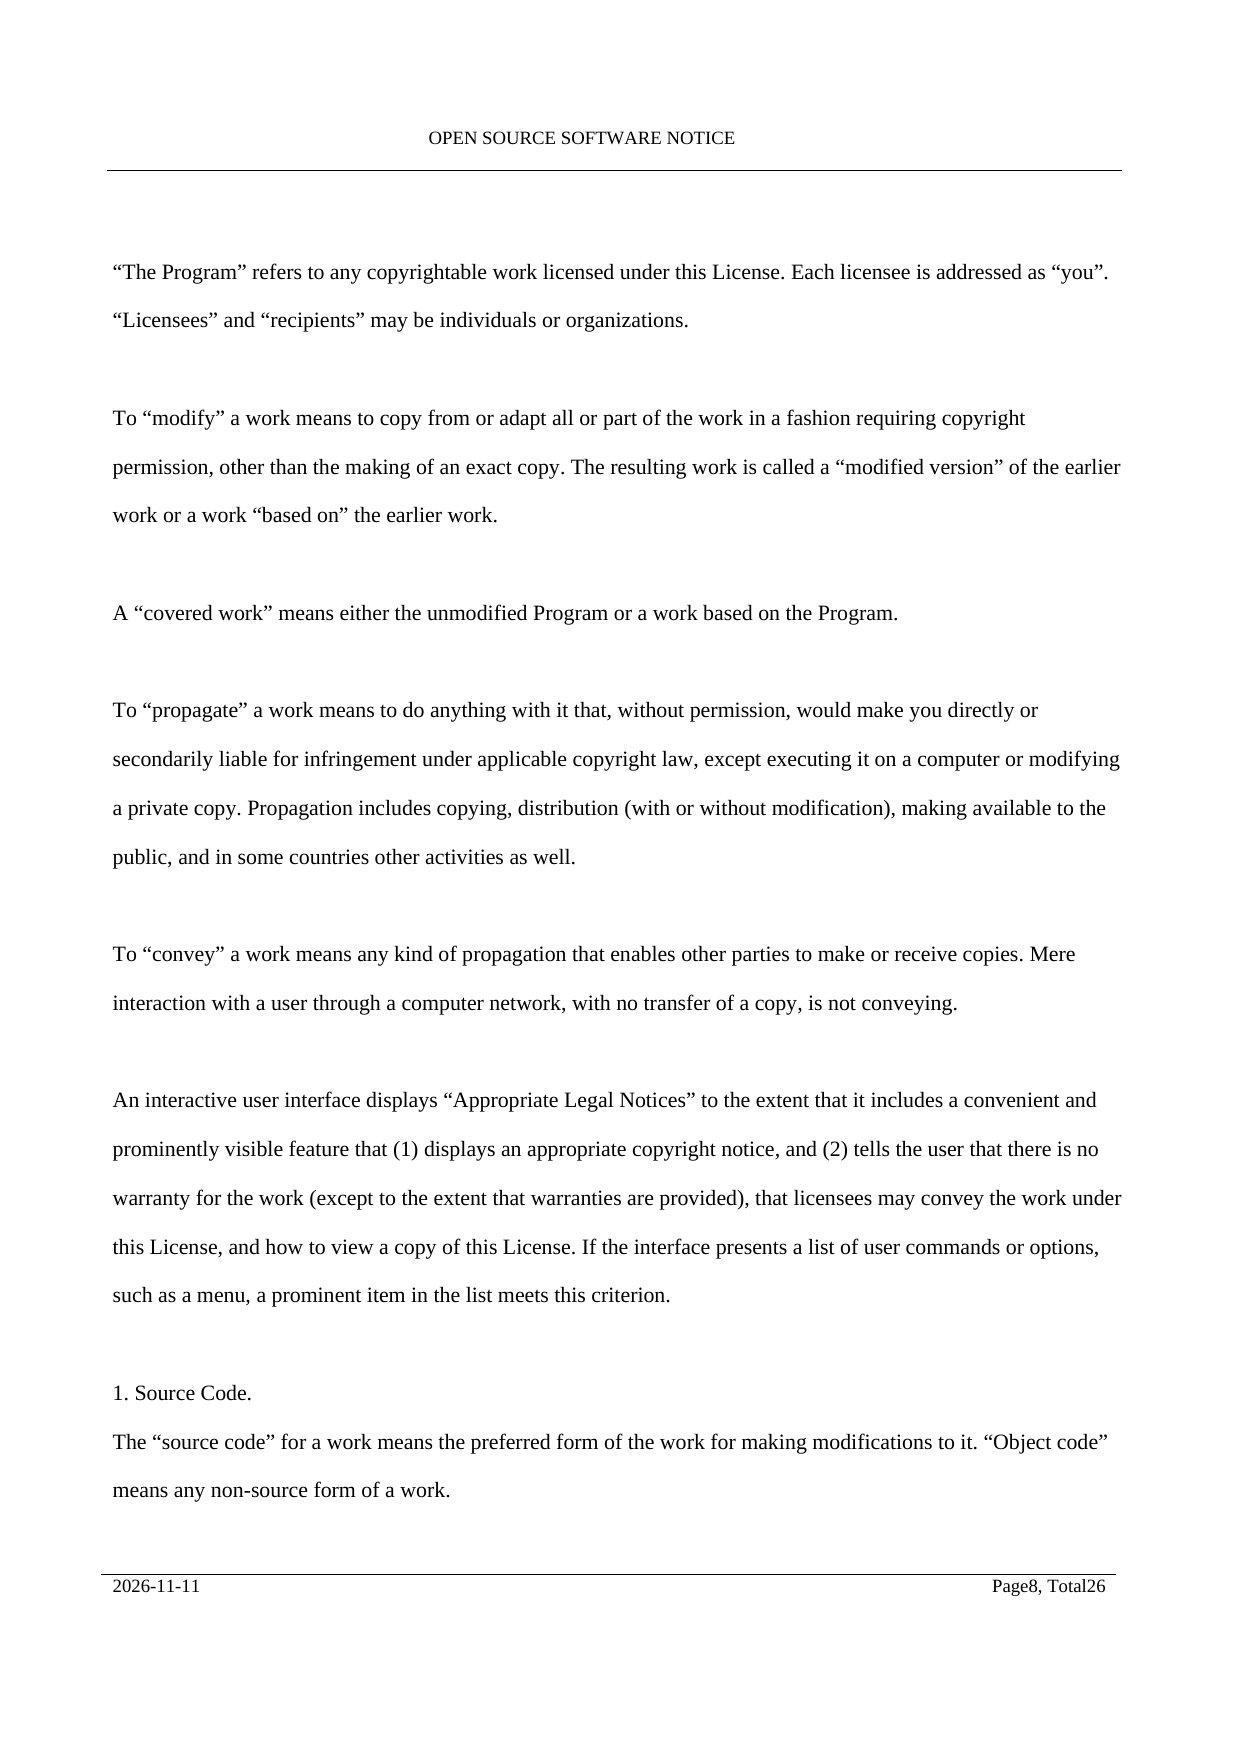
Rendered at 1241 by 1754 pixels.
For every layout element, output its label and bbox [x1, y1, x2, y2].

text [112, 206, 1128, 1506]
